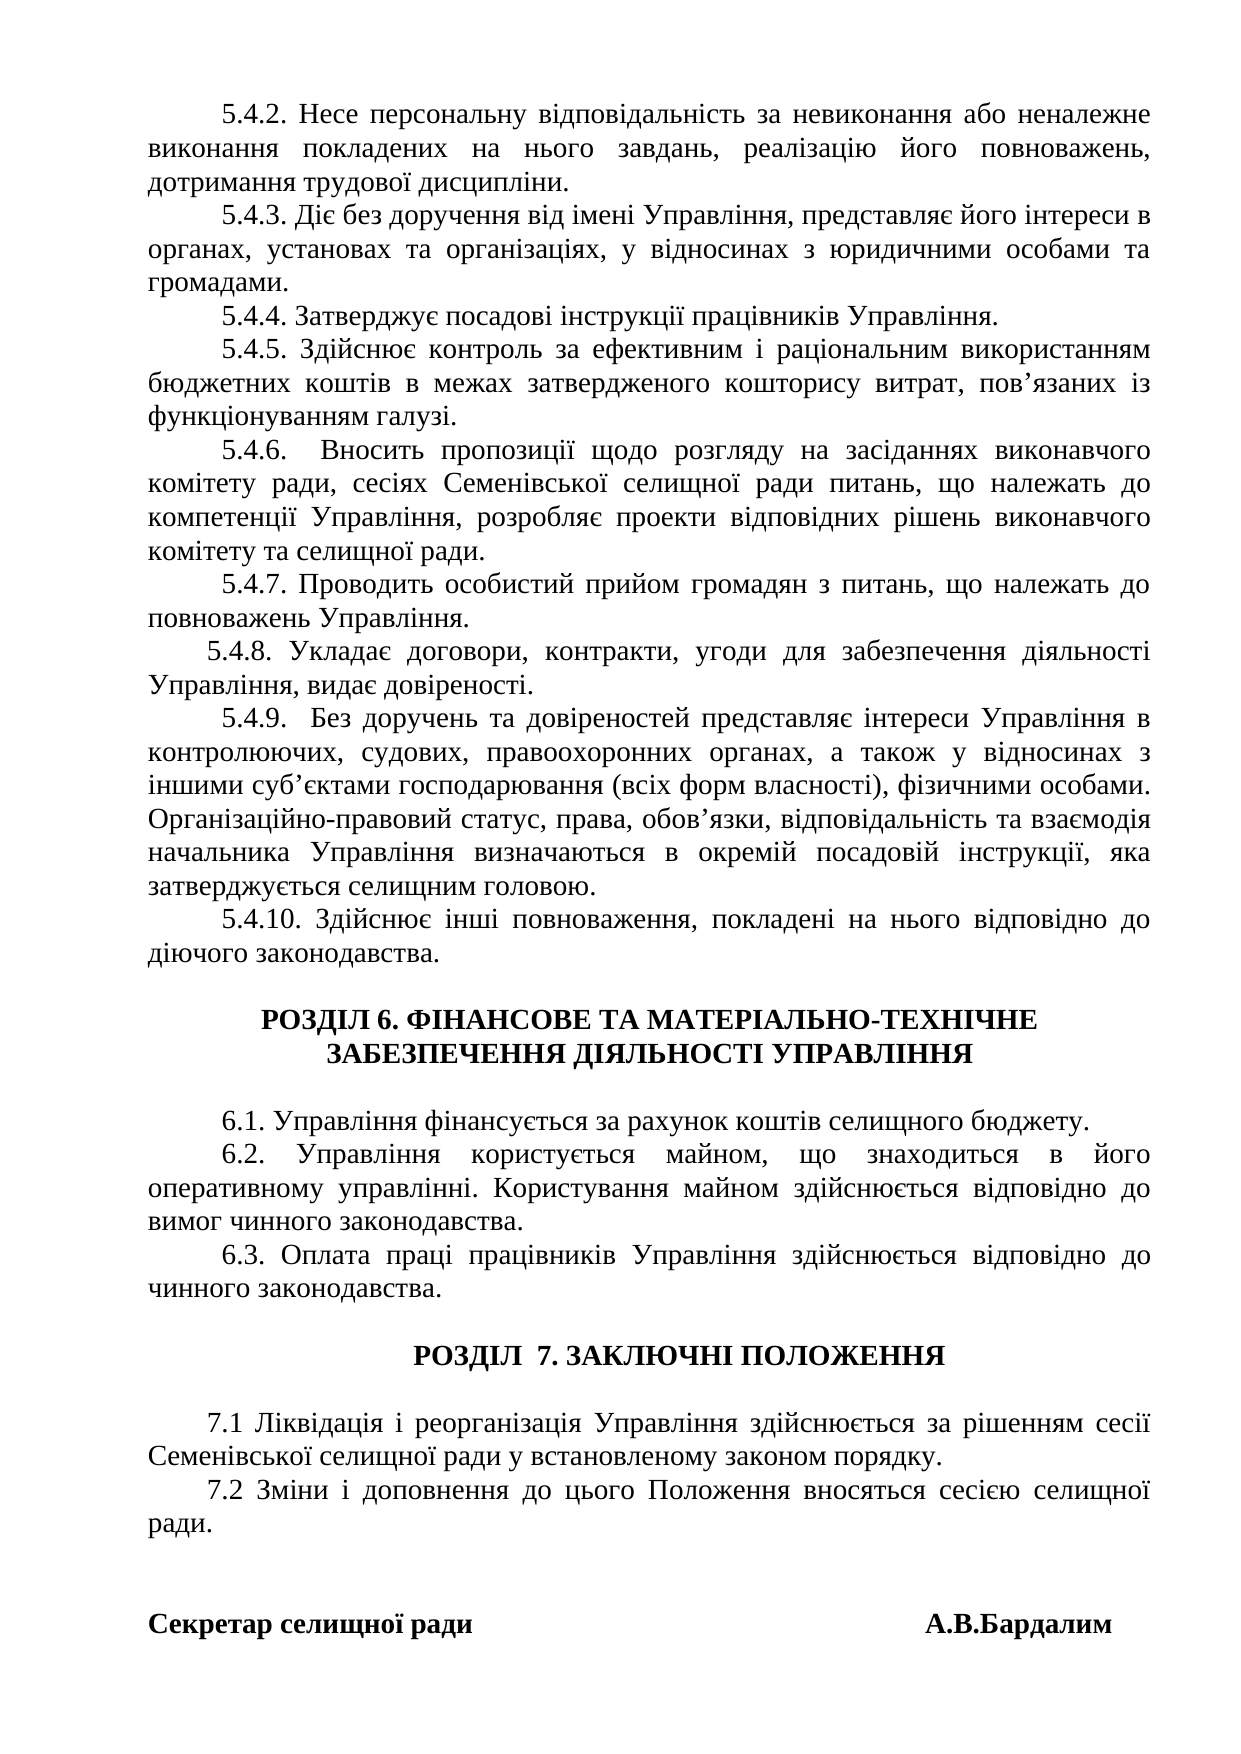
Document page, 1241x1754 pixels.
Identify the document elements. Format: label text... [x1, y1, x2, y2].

text 7.2 Зміни і доповнення до цього Положення вносяться сесією селищної ради. [148, 1472, 1152, 1539]
text 5.4.9. Без доручень та довіреностей представляє інтереси Управління в контролюючих, судових, правоохоронних органах, а також у відносинах з іншими суб’єктами господарювання (всіх форм власності), фізичними особами. Організаційно-правовий статус, права, обов’язки, відповідальність та взаємодія начальника Управління визначаються в окремій посадовій інструкції, яка затверджується селищним головою. [148, 700, 1152, 902]
text 5.4.2. Несе персональну відповідальність за невиконання або неналежне виконання покладених на нього завдань, реалізацію його повноважень, дотримання трудової дисципліни. [148, 97, 1152, 197]
text 5.4.5. Здійснює контроль за ефективним і раціональним використанням бюджетних коштів в межах затвердженого кошторису витрат, пов’язаних із функціонуванням галузі. [148, 331, 1152, 432]
text Секретар селищної ради А.В.Бардалим [148, 1606, 1152, 1639]
text 5.4.8. Укладає договори, контракти, угоди для забезпечення діяльності Управління, видає довіреності. [148, 633, 1152, 700]
text 6.3. Оплата праці працівників Управління здійснюється відповідно до чинного законодавства. [148, 1237, 1152, 1304]
text РОЗДІЛ 7. ЗАКЛЮЧНІ ПОЛОЖЕННЯ [148, 1338, 1152, 1371]
text 5.4.4. Затверджує посадові інструкції працівників Управління. [148, 298, 1152, 331]
text 5.4.10. Здійснює інші повноваження, покладені на нього відповідно до діючого законодавства. [148, 902, 1152, 969]
text РОЗДІЛ 6. ФІНАНСОВЕ ТА МАТЕРІАЛЬНО-ТЕХНІЧНЕ ЗАБЕЗПЕЧЕННЯ ДІЯЛЬНОСТІ УПРАВЛІННЯ [148, 1002, 1152, 1069]
text 5.4.7. Проводить особистий прийом громадян з питань, що належать до повноважень Управління. [148, 566, 1152, 633]
text 5.4.3. Діє без доручення від імені Управління, представляє його інтереси в органах, установах та організаціях, у відносинах з юридичними особами та громадами. [148, 197, 1152, 298]
text 7.1 Ліквідація і реорганізація Управління здійснюється за рішенням сесії Семенівської селищної ради у встановленому законом порядку. [148, 1405, 1152, 1472]
text 5.4.6. Вносить пропозиції щодо розгляду на засіданнях виконавчого комітету ради, сесіях Семенівської селищної ради питань, що належать до компетенції Управління, розробляє проекти відповідних рішень виконавчого комітету та селищної ради. [148, 432, 1152, 566]
text 6.1. Управління фінансується за рахунок коштів селищного бюджету. [148, 1103, 1152, 1136]
text 6.2. Управління користується майном, що знаходиться в його оперативному управлінні. Користування майном здійснюється відповідно до вимог чинного законодавства. [148, 1136, 1152, 1237]
